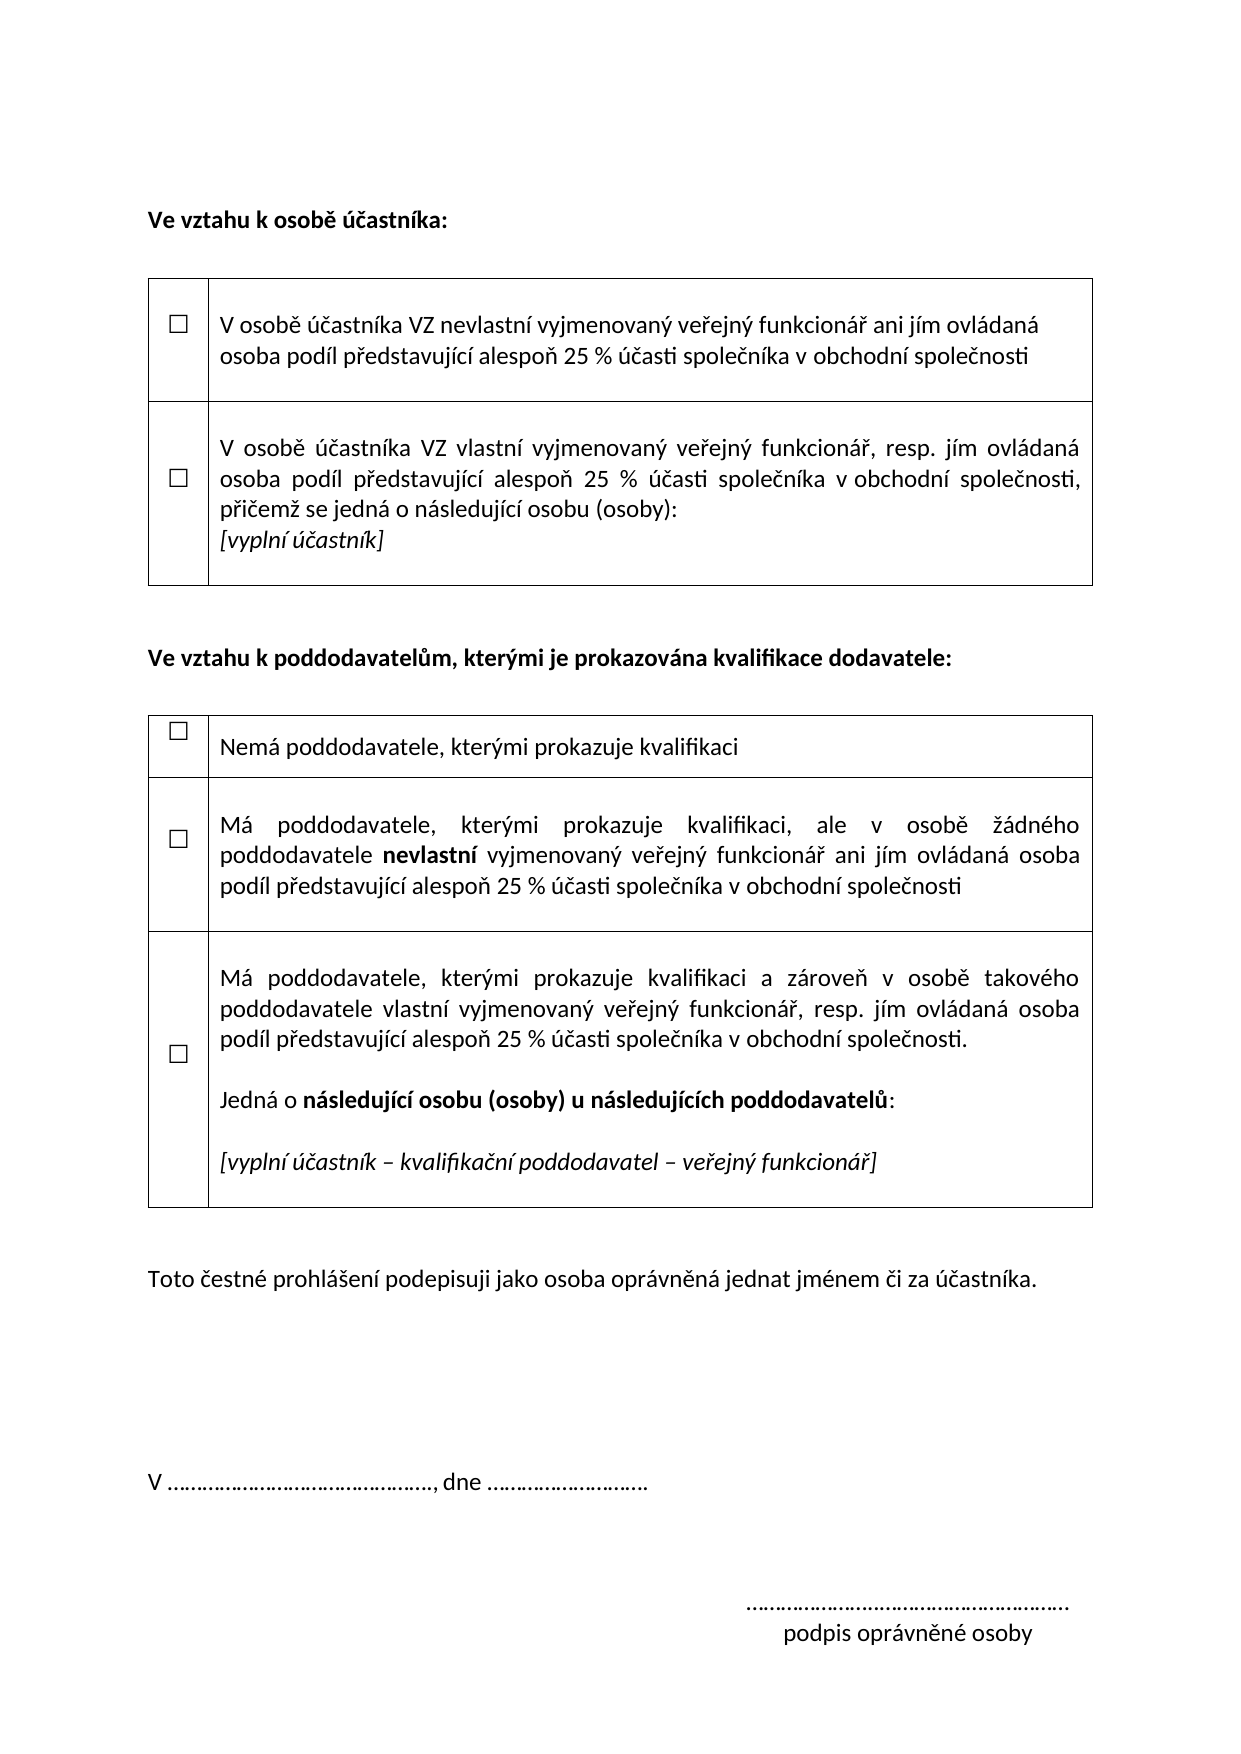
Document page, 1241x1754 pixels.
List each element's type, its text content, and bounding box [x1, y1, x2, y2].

table_header [149, 279, 208, 401]
text Ve vztahu k poddodavatelům, kterými je prokazována kvalifikace dodavatele: [148, 642, 1152, 672]
table_cell [149, 402, 208, 585]
text Toto čestné prohlášení podepisuji jako osoba oprávněná jednat jménem či za účastníka. [148, 1263, 1152, 1294]
table_header Nemá poddodavatele, kterými prokazuje kvalifikaci [209, 716, 1092, 777]
table_cell Má poddodavatele, kterými prokazuje kvalifikaci a zároveň v osobě takového poddodavatele vlastní vyjmenovaný veřejný funkcionář, resp. jím ovládaná osoba podíl představující alespoň 25 % účasti společníka v obchodní společnosti. Jedná o následující osobu (osoby) u následujících poddodavatelů: [vyplní účastník – kvalifikační poddodavatel – veřejný funkcionář] [209, 932, 1092, 1207]
text V ………………………………………., dne ………………………. [148, 1466, 1152, 1556]
text …………………..…………………………… podpis oprávněné osoby [148, 1586, 1152, 1647]
table_cell V osobě účastníka VZ vlastní vyjmenovaný veřejný funkcionář, resp. jím ovládaná osoba podíl představující alespoň 25 % účasti společníka v obchodní společnosti, přičemž se jedná o následující osobu (osoby): [vyplní účastník] [209, 402, 1092, 585]
table_header [149, 716, 208, 777]
text Ve vztahu k osobě účastníka: [148, 204, 1152, 235]
table_header V osobě účastníka VZ nevlastní vyjmenovaný veřejný funkcionář ani jím ovládaná osoba podíl představující alespoň 25 % účasti společníka v obchodní společnosti [209, 279, 1092, 401]
table_cell [149, 932, 208, 1207]
table_cell Má poddodavatele, kterými prokazuje kvalifikaci, ale v osobě žádného poddodavatele nevlastní vyjmenovaný veřejný funkcionář ani jím ovládaná osoba podíl představující alespoň 25 % účasti společníka v obchodní společnosti [209, 778, 1092, 931]
table_cell [149, 778, 208, 931]
